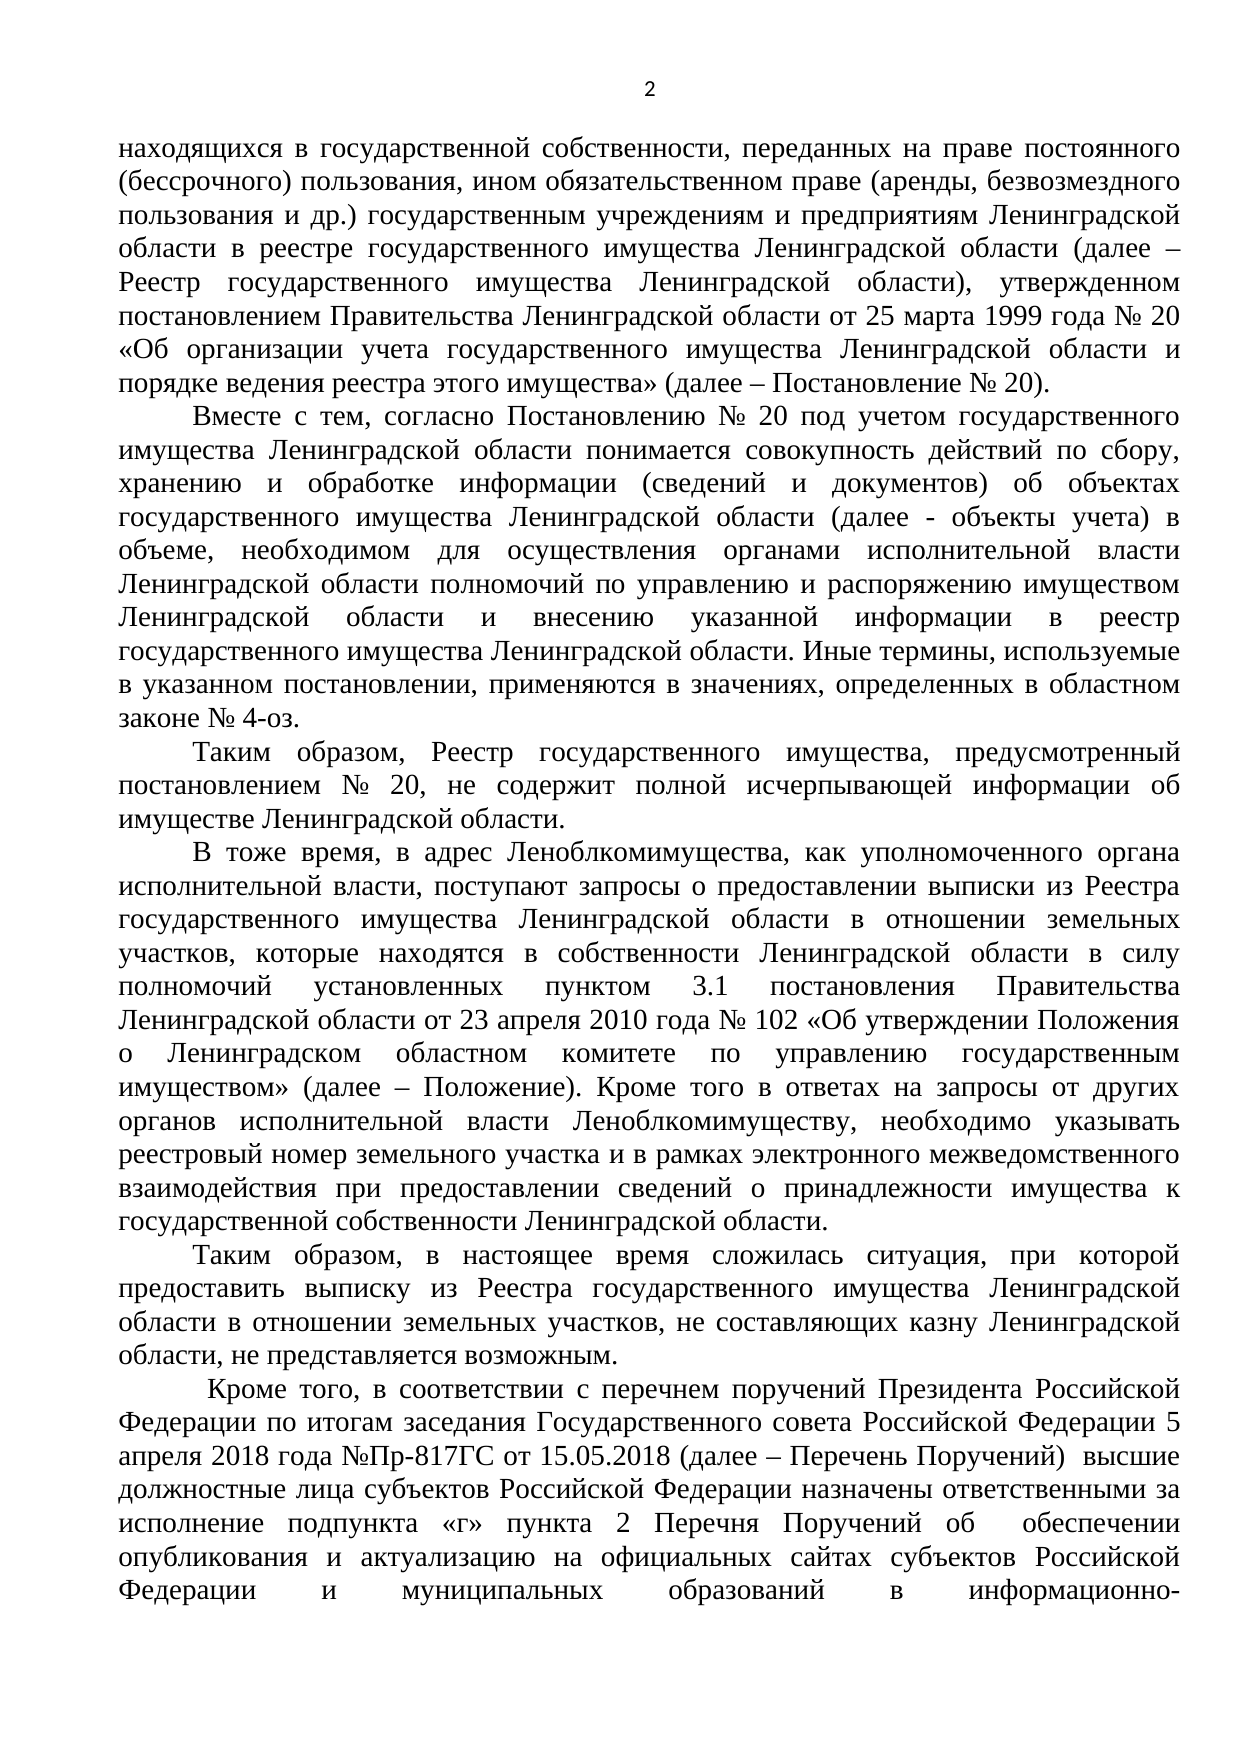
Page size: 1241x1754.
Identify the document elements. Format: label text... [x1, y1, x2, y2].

text Таким образом, Реестр государственного имущества, предусмотренный постановлением № 20, не содержит полной исчерпывающей информации об имуществе Ленинградской области. [118, 734, 1181, 834]
text Таким образом, в настоящее время сложилась ситуация, при которой предоставить выписку из Реестра государственного имущества Ленинградской области в отношении земельных участков, не составляющих казну Ленинградской области, не представляется возможным. [118, 1237, 1181, 1371]
text В тоже время, в адрес Леноблкомимущества, как уполномоченного органа исполнительной власти, поступают запросы о предоставлении выписки из Реестра государственного имущества Ленинградской области в отношении земельных участков, которые находятся в собственности Ленинградской области в силу полномочий установленных пунктом 3.1 постановления Правительства Ленинградской области от 23 апреля 2010 года № 102 «Об утверждении Положения о Ленинградском областном комитете по управлению государственным имуществом» (далее – Положение). Кроме того в ответах на запросы от других органов исполнительной власти Леноблкомимуществу, необходимо указывать реестровый номер земельного участка и в рамках электронного межведомственного взаимодействия при предоставлении сведений о принадлежности имущества к государственной собственности Ленинградской области. [118, 834, 1181, 1237]
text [118, 1371, 1181, 1606]
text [118, 130, 1181, 398]
text Вместе с тем, согласно Постановлению № 20 под учетом государственного имущества Ленинградской области понимается совокупность действий по сбору, хранению и обработке информации (сведений и документов) об объектах государственного имущества Ленинградской области (далее - объекты учета) в объеме, необходимом для осуществления органами исполнительной власти Ленинградской области полномочий по управлению и распоряжению имуществом Ленинградской области и внесению указанной информации в реестр государственного имущества Ленинградской области. Иные термины, используемые в указанном постановлении, применяются в значениях, определенных в областном законе № 4-оз. [118, 398, 1181, 734]
